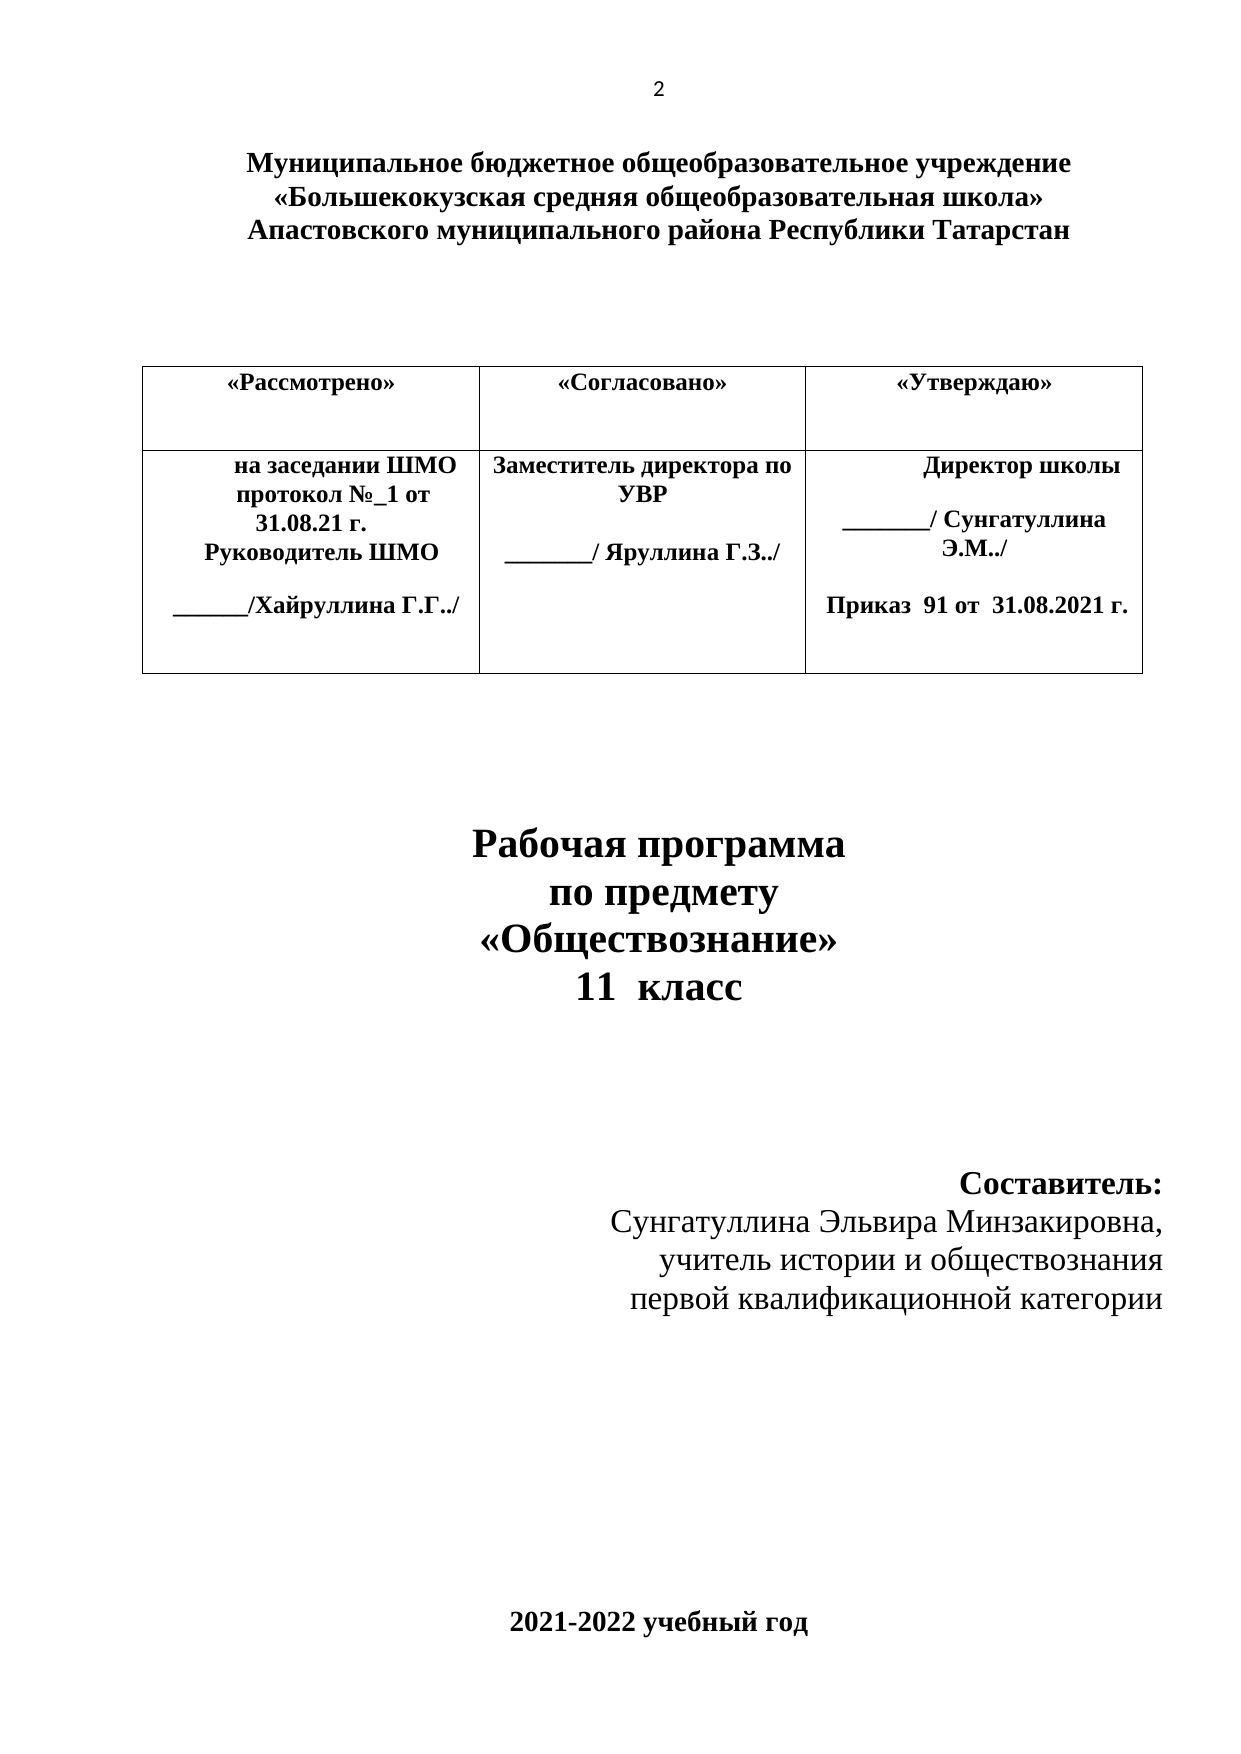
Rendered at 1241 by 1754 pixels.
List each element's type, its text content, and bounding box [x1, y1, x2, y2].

text учитель истории и обществознания [154, 1240, 1163, 1278]
text 2021-2022 учебный год [154, 1604, 1163, 1637]
table_cell Заместитель директора по УВР _______/ Яруллина Г.З../ [480, 451, 805, 673]
text «Обществознание» [154, 914, 1163, 962]
table_header «Рассмотрено» [143, 367, 479, 449]
table_header «Согласовано» [480, 367, 805, 449]
text 11 класс [154, 962, 1163, 1010]
text «Большекокузская средняя общеобразовательная школа» [154, 179, 1163, 212]
text Сунгатуллина Эльвира Минзакировна, [154, 1201, 1163, 1240]
text Муниципальное бюджетное общеобразовательное учреждение [154, 145, 1163, 179]
table_cell Директор школы _______/ Сунгатуллина Э.М../ Приказ 91 от 31.08.2021 г. [806, 451, 1142, 673]
text Составитель: [818, 1163, 1163, 1201]
text первой квалификационной категории [154, 1278, 1163, 1316]
text Рабочая программа [154, 818, 1163, 866]
table_header «Утверждаю» [806, 367, 1142, 449]
text Апастовского муниципального района Республики Татарстан [154, 212, 1163, 246]
text по предмету [154, 866, 1163, 914]
table_cell на заседании ШМО протокол №_1 от 31.08.21 г. Руководитель ШМО ______/Хайруллина Г.Г../ [143, 451, 479, 673]
